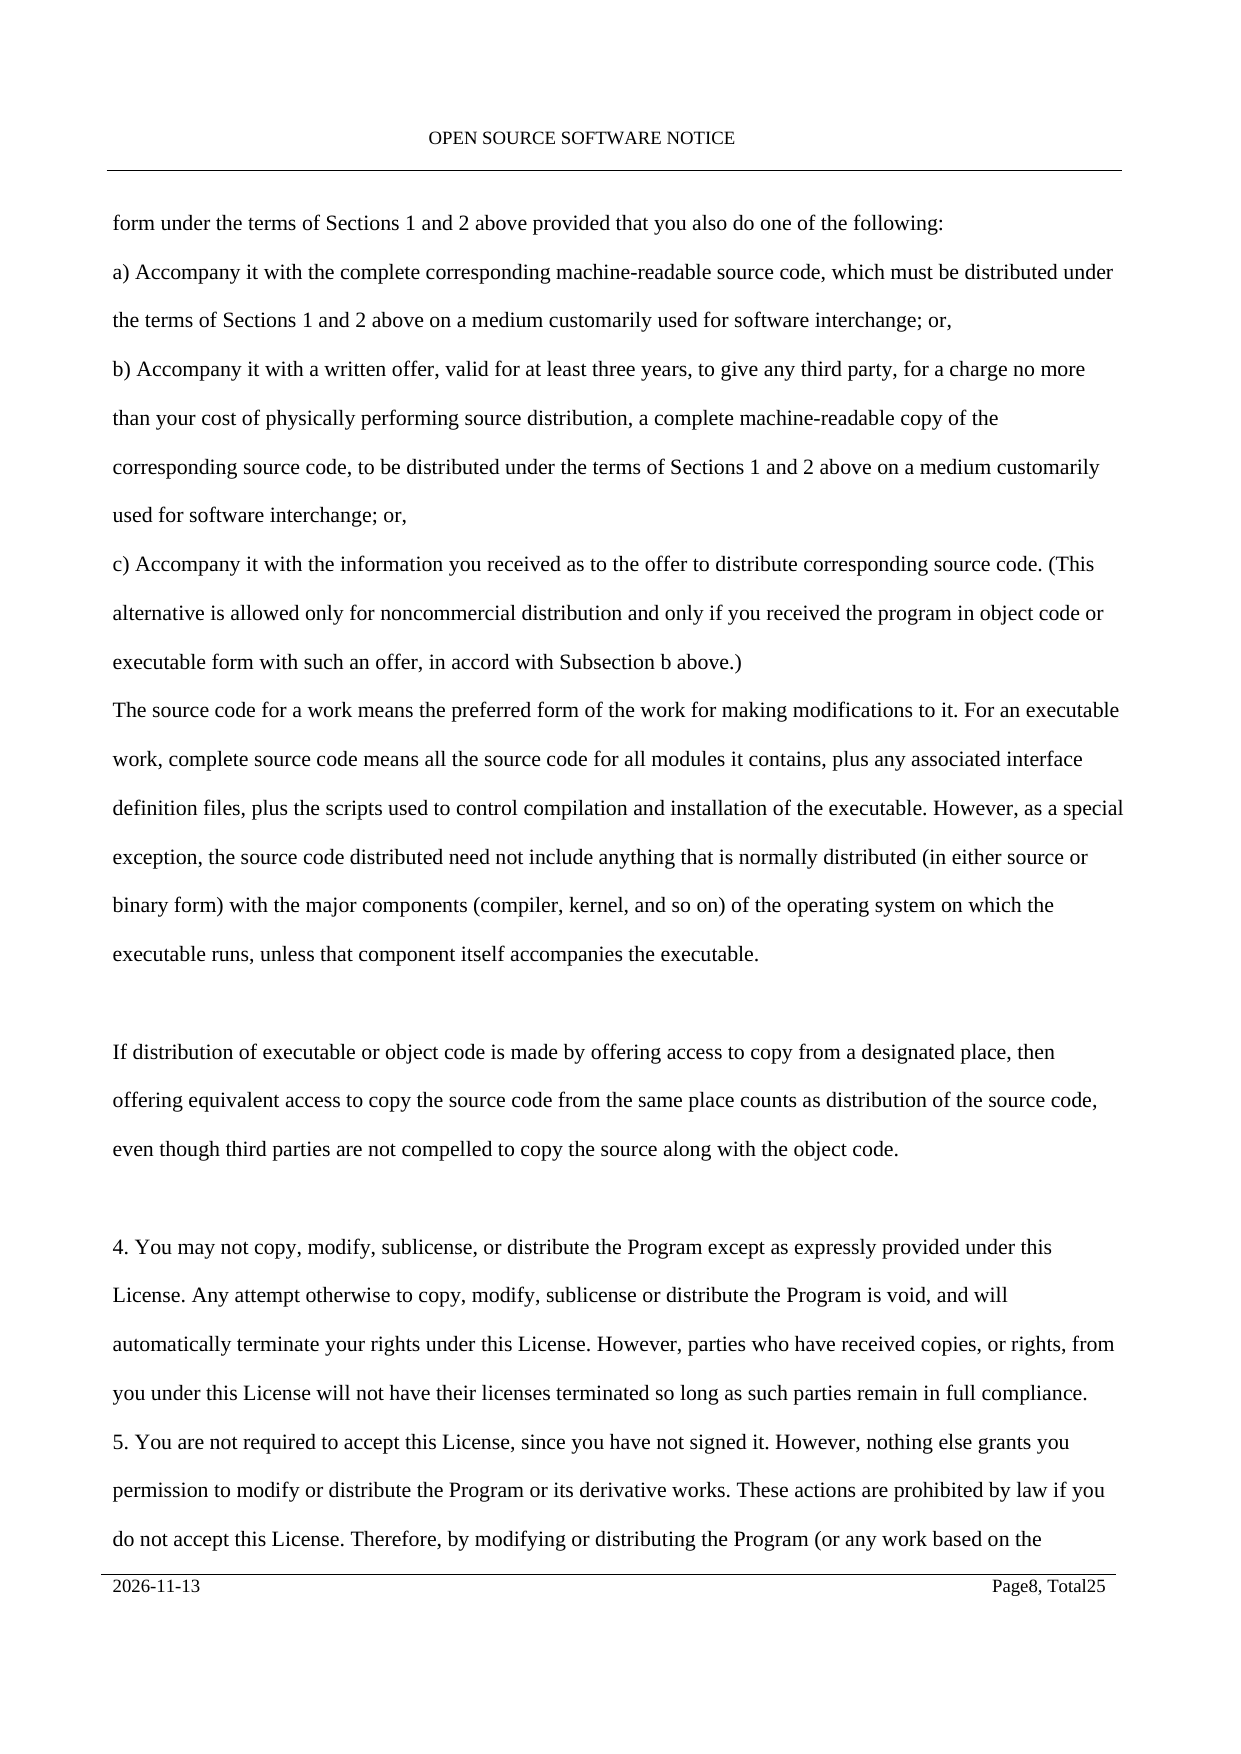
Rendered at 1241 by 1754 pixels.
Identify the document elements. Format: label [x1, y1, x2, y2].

text [112, 206, 1128, 1555]
